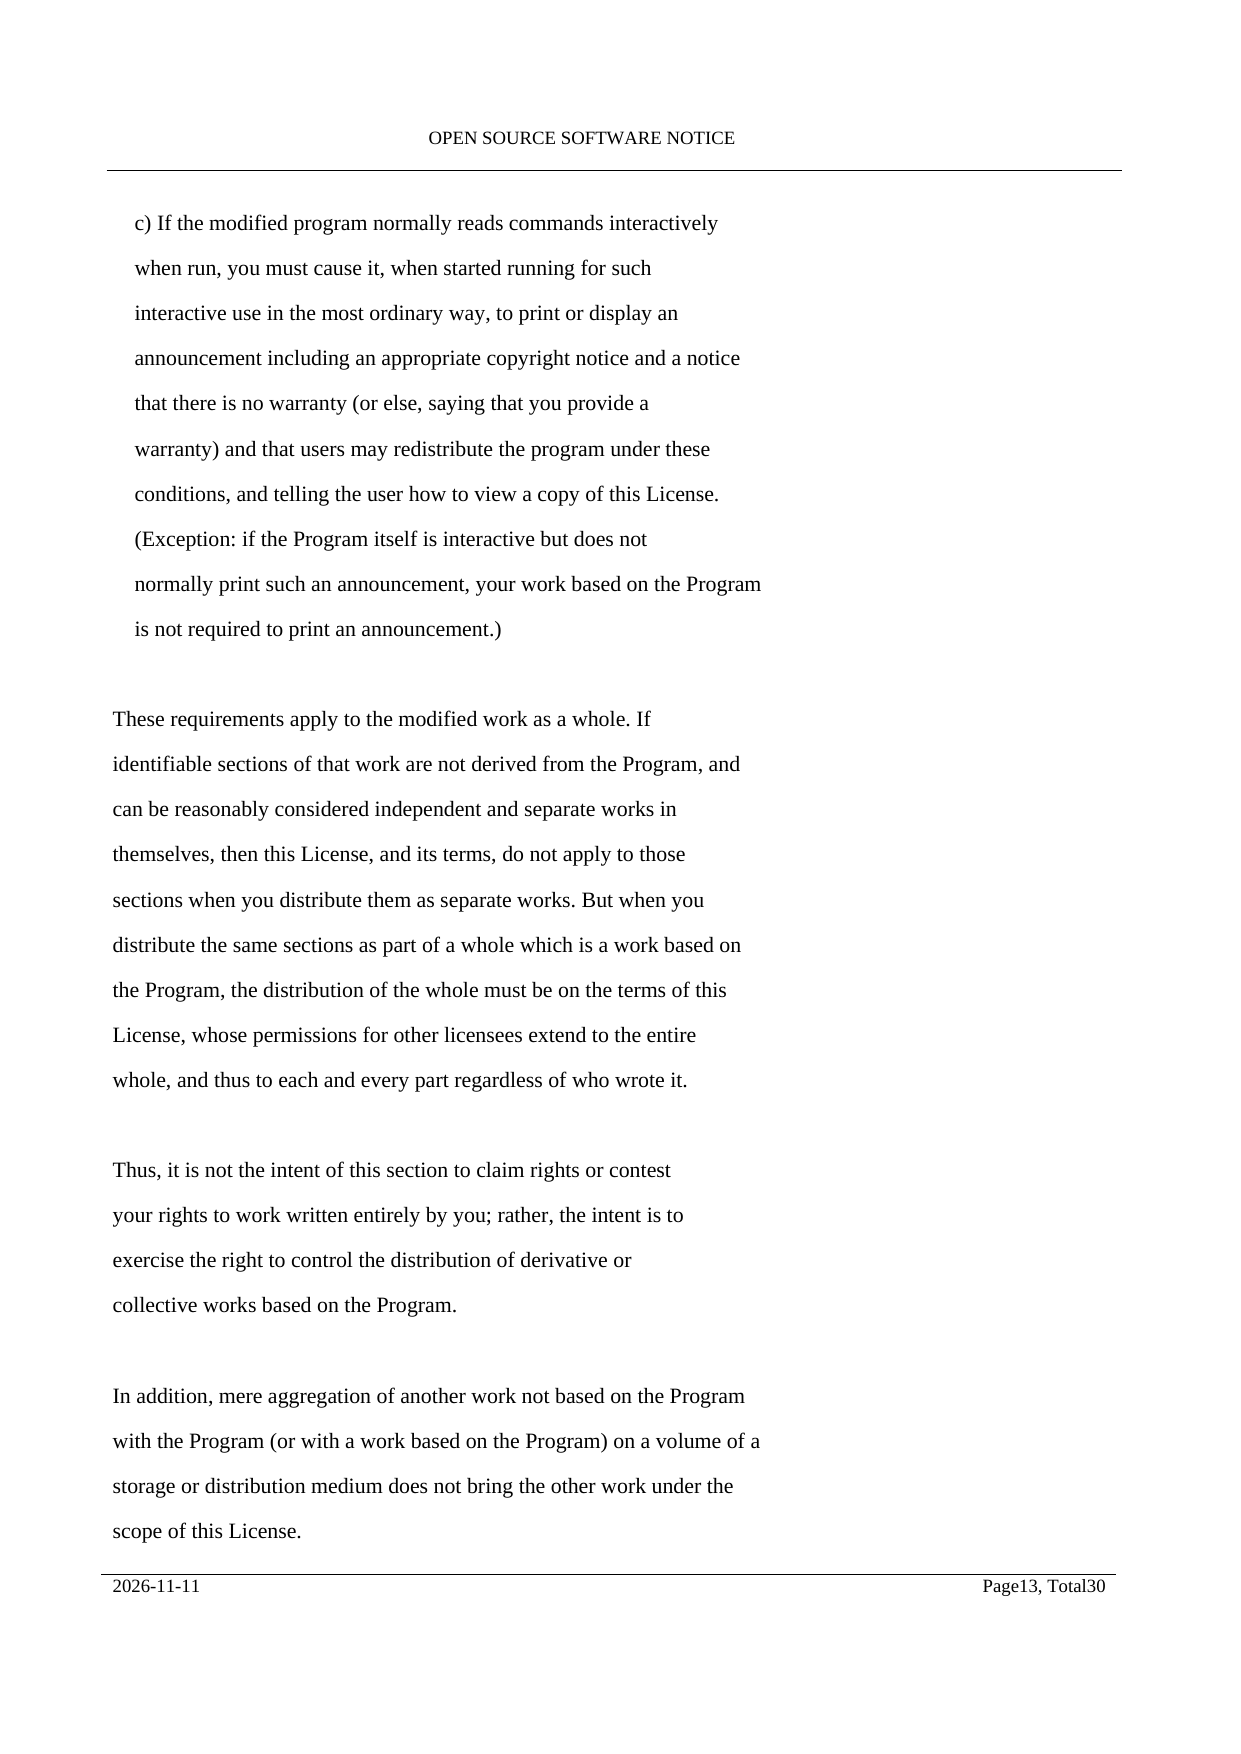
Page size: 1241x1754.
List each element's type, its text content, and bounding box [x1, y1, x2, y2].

text can be reasonably considered independent and separate works in [112, 793, 1128, 825]
text themselves, then this License, and its terms, do not apply to those [112, 838, 1128, 870]
text normally print such an announcement, your work based on the Program [112, 567, 1128, 600]
text with the Program (or with a work based on the Program) on a volume of a [112, 1424, 1128, 1457]
text that there is no warranty (or else, saying that you provide a [112, 387, 1128, 419]
text In addition, mere aggregation of another work not based on the Program [112, 1379, 1128, 1412]
text collective works based on the Program. [112, 1289, 1128, 1321]
text the Program, the distribution of the whole must be on the terms of this [112, 973, 1128, 1006]
text warranty) and that users may redistribute the program under these [112, 432, 1128, 464]
text scope of this License. [112, 1514, 1128, 1547]
text when run, you must cause it, when started running for such [112, 251, 1128, 284]
text interactive use in the most ordinary way, to print or display an [112, 297, 1128, 329]
text (Exception: if the Program itself is interactive but does not [112, 522, 1128, 554]
text License, whose permissions for other licensees extend to the entire [112, 1018, 1128, 1051]
text These requirements apply to the modified work as a whole. If [112, 702, 1128, 735]
text sections when you distribute them as separate works. But when you [112, 883, 1128, 915]
text Thus, it is not the intent of this section to claim rights or contest [112, 1153, 1128, 1186]
text exercise the right to control the distribution of derivative or [112, 1244, 1128, 1276]
text is not required to print an announcement.) [112, 612, 1128, 645]
text identifiable sections of that work are not derived from the Program, and [112, 748, 1128, 780]
text conditions, and telling the user how to view a copy of this License. [112, 477, 1128, 509]
text your rights to work written entirely by you; rather, the intent is to [112, 1199, 1128, 1231]
text whole, and thus to each and every part regardless of who wrote it. [112, 1063, 1128, 1096]
text c) If the modified program normally reads commands interactively [112, 206, 1128, 239]
text storage or distribution medium does not bring the other work under the [112, 1469, 1128, 1502]
text announcement including an appropriate copyright notice and a notice [112, 342, 1128, 374]
text distribute the same sections as part of a whole which is a work based on [112, 928, 1128, 961]
